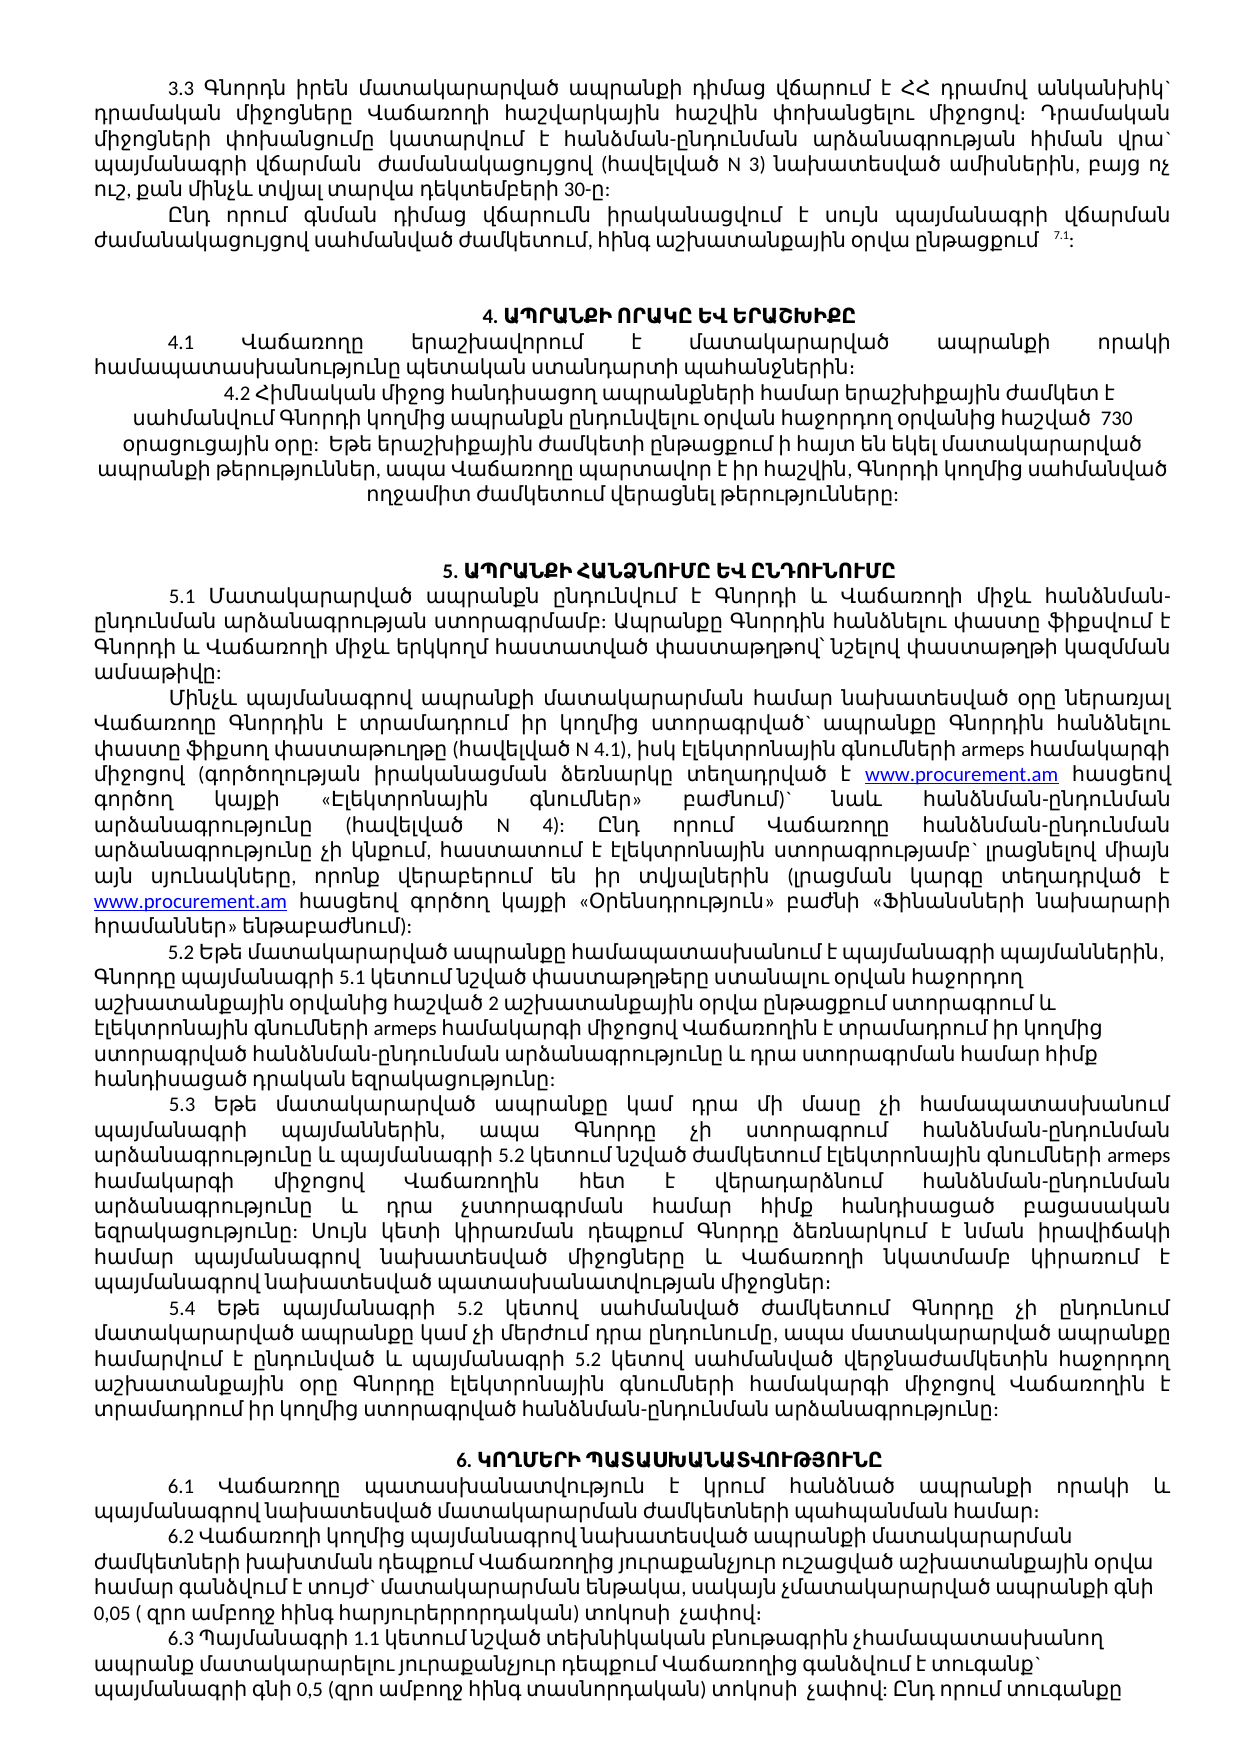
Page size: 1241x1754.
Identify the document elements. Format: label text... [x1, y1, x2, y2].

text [94, 1625, 1171, 1702]
text 4.2 Հիմնական միջոց հանդիսացող ապրանքների համար երաշխիքային ժամկետ է սահմանվում Գնորդի կողմից ապրանքն ընդունվելու օրվան հաջորդող օրվանից հաշված 730 օրացուցային օրը: Եթե երաշխիքային ժամկետի ընթացքում ի հայտ են եկել մատակարարված ապրանքի թերություններ, ապա Վաճառողը պարտավոր է իր հաշվին, Գնորդի կողմից սահմանված ողջամիտ ժամկետում վերացնել թերությունները: [899, 380, 1171, 507]
text 6.2 Վաճառողի կողմից պայմանագրով նախատեսված ապրանքի մատակարարման ժամկետների խախտման դեպքում Վաճառողից յուրաքանչյուր ուշացված աշխատանքային օրվա համար գանձվում է տույժ` մատակարարման ենթակա, սակայն չմատակարարված ապրանքի գնի 0,05 ( զրո ամբողջ հինգ հարյուրերրորդական) տոկոսի չափով։ [94, 1524, 1171, 1625]
text 4.1 Վաճառողը երաշխավորում է մատակարարված ապրանքի որակի համապատասխանությունը պետական ստանդարտի պահանջներին։ [94, 329, 1171, 380]
text 5.3 Եթե մատակարարված ապրանքը կամ դրա մի մասը չի համապատասխանում պայմանագրի պայմաններին, ապա Գնորդը չի ստորագրում հանձնման-ընդունման արձանագրությունը և պայմանագրի 5.2 կետում նշված ժամկետում էլեկտրոնային գնումների armeps համակարգի միջոցով Վաճառողին հետ է վերադարձնում հանձնման-ընդունման արձանագրությունը և դրա չստորագրման համար հիմք հանդիսացած բացասական եզրակացությունը: Սույն կետի կիրառման դեպքում Գնորդը ձեռնարկում է նման իրավիճակի համար պայմանագրով նախատեսված միջոցները և Վաճառողի նկատմամբ կիրառում է պայմանագրով նախատեսված պատասխանատվության միջոցներ։ [94, 1092, 1171, 1295]
text 5.1 Մատակարարված ապրանքն ընդունվում է Գնորդի և Վաճառողի միջև հանձնման-ընդունման արձանագրության ստորագրմամբ: Ապրանքը Գնորդին հանձնելու փաստը ֆիքսվում է Գնորդի և Վաճառողի միջև երկկողմ հաստատված փաստաթղթով՝ նշելով փաստաթղթի կազմման ամսաթիվը: [94, 583, 1171, 685]
text 5.4 Եթե պայմանագրի 5.2 կետով սահմանված ժամկետում Գնորդը չի ընդունում մատակարարված ապրանքը կամ չի մերժում դրա ընդունումը, ապա մատակարարված ապրանքը համարվում է ընդունված և պայմանագրի 5.2 կետով սահմանված վերջնաժամկետին հաջորդող աշխատանքային օրը Գնորդը էլեկտրոնային գնումների համակարգի միջոցով Վաճառողին է տրամադրում իր կողմից ստորագրված հանձնման-ընդունման արձանագրությունը: [94, 1295, 1171, 1422]
text Ընդ որում գնման դիմաց վճարումն իրականացվում է սույն պայմանագրի վճարման ժամանակացույցով սահմանված ժամկետում, հինգ աշխատանքային օրվա ընթացքում 7.1: [94, 202, 1171, 253]
text 5. ԱՊՐԱՆՔԻ ՀԱՆՁՆՈՒՄԸ ԵՎ ԸՆԴՈՒՆՈՒՄԸ [94, 558, 1171, 583]
text Մինչև պայմանագրով ապրանքի մատակարարման համար նախատեսված օրը ներառյալ Վաճառողը Գնորդին է տրամադրում իր կողմից ստորագրված` ապրանքը Գնորդին հանձնելու փաստը ֆիքսող փաստաթուղթը (հավելված N 4.1), իսկ էլեկտրոնային գնումների armeps համակարգի միջոցով (գործողության իրականացման ձեռնարկը տեղադրված է www.procurement.am հասցեով գործող կայքի «Էլեկտրոնային գնումներ» բաժնում)` նաև հանձնման-ընդունման արձանագրությունը (հավելված N 4): Ընդ որում Վաճառողը հանձնման-ընդունման արձանագրությունը չի կնքում, հաստատում է էլեկտրոնային ստորագրությամբ` լրացնելով միայն այն սյունակները, որոնք վերաբերում են իր տվյալներին (լրացման կարգը տեղադրված է www.procurement.am հասցեով գործող կայքի «Օրենսդրություն» բաժնի «Ֆինանսների նախարարի հրամաններ» ենթաբաժնում): [94, 685, 1171, 939]
text 6. ԿՈՂՄԵՐԻ ՊԱՏԱՍԽԱՆԱՏՎՈՒԹՅՈՒՆԸ [94, 1447, 1171, 1473]
text 6.1 Վաճառողը պատասխանատվություն է կրում հանձնած ապրանքի որակի և պայմանագրով նախատեսված մատակարարման ժամկետների պահպանման համար։ [94, 1473, 1171, 1524]
text 3.3 Գնորդն իրեն մատակարարված ապրանքի դիմաց վճարում է ՀՀ դրամով անկանխիկ` դրամական միջոցները Վաճառողի հաշվարկային հաշվին փոխանցելու միջոցով։ Դրամական միջոցների փոխանցումը կատարվում է հանձման-ընդունման արձանագրության հիման վրա` պայմանագրի վճարման ժամանակացույցով (հավելված N 3) նախատեսված ամիսներին, բայց ոչ ուշ, քան մինչև տվյալ տարվա դեկտեմբերի 30-ը: [94, 75, 1171, 202]
text 5.2 Եթե մատակարարված ապրանքը համապատասխանում է պայմանագրի պայմաններին, Գնորդը պայմանագրի 5.1 կետում նշված փաստաթղթերը ստանալու օրվան հաջորդող աշխատանքային օրվանից հաշված 2 աշխատանքային օրվա ընթացքում ստորագրում և էլեկտրոնային գնումների armeps համակարգի միջոցով Վաճառողին է տրամադրում իր կողմից ստորագրված հանձնման-ընդունման արձանագրությունը և դրա ստորագրման համար հիմք հանդիսացած դրական եզրակացությունը: [94, 939, 1171, 1092]
text 4.2 Հիմնական միջոց հանդիսացող ապրանքների համար երաշխիքային ժամկետ է սահմանվում Գնորդի կողմից ապրանքն ընդունվելու օրվան հաջորդող օրվանից հաշված 730 օրացուցային օրը: Եթե երաշխիքային ժամկետի ընթացքում ի հայտ են եկել մատակարարված ապրանքի թերություններ, ապա Վաճառողը պարտավոր է իր հաշվին, Գնորդի կողմից սահմանված ողջամիտ ժամկետում վերացնել թերությունները: [94, 380, 366, 507]
text 4. ԱՊՐԱՆՔԻ ՈՐԱԿԸ ԵՎ ԵՐԱՇԽԻՔԸ [94, 304, 1171, 329]
